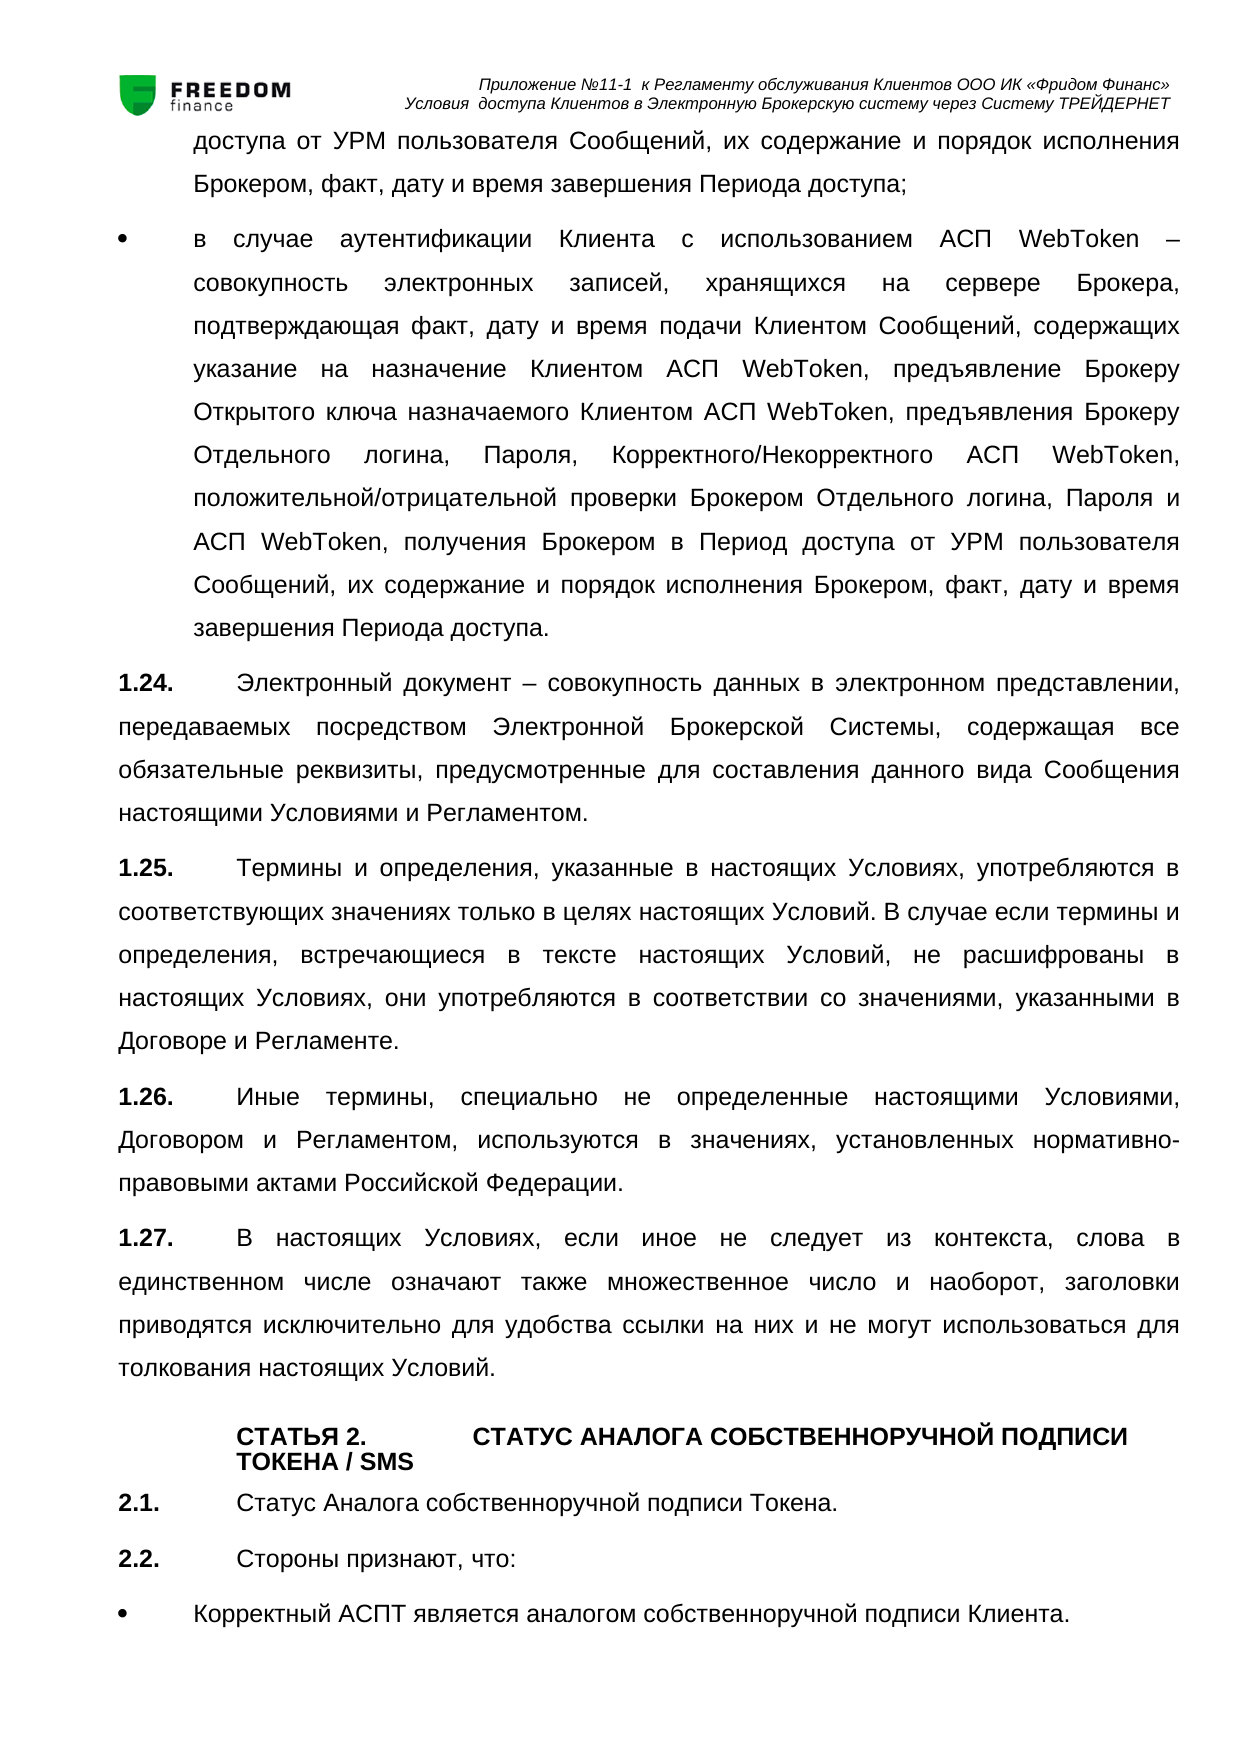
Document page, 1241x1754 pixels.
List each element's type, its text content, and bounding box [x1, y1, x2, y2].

text Термины и определения, указанные в настоящих Условиях, употребляются в соответствующих значениях только в целях настоящих Условий. В случае если термины и определения, встречающиеся в тексте настоящих Условий, не расшифрованы в настоящих Условиях, они употребляются в соответствии со значениями, указанными в Договоре и Регламенте. [118, 853, 1181, 1054]
text Стороны признают, что: [118, 1543, 1181, 1572]
picture [118, 75, 294, 116]
text Иные термины, специально не определенные настоящими Условиями, Договором и Регламентом, используются в значениях, установленных нормативно-правовыми актами Российской Федерации. [118, 1081, 1181, 1196]
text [118, 126, 1181, 198]
text в случае аутентификации Клиента с использованием АСП WebToken – совокупность электронных записей, хранящихся на сервере Брокера, подтверждающая факт, дату и время подачи Клиентом Сообщений, содержащих указание на назначение Клиентом АСП WebToken, предъявление Брокеру Открытого ключа назначаемого Клиентом АСП WebToken, предъявления Брокеру Отдельного логина, Пароля, Корректного/Некорректного АСП WebToken, положительной/отрицательной проверки Брокером Отдельного логина, Пароля и АСП WebToken, получения Брокером в Период доступа от УРМ пользователя Сообщений, их содержание и порядок исполнения Брокером, факт, дату и время завершения Периода доступа. [118, 224, 1181, 641]
text Корректный АСПТ является аналогом собственноручной подписи Клиента. [118, 1599, 1181, 1628]
text Электронный документ – совокупность данных в электронном представлении, передаваемых посредством Электронной Брокерской Системы, содержащая все обязательные реквизиты, предусмотренные для составления данного вида Сообщения настоящими Условиями и Регламентом. [118, 668, 1181, 826]
text Статус Аналога собственноручной подписи Токена / SMS [236, 1425, 1168, 1475]
text Статус Аналога собственноручной подписи Токена. [118, 1488, 1181, 1517]
text В настоящих Условиях, если иное не следует из контекста, слова в единственном числе означают также множественное число и наоборот, заголовки приводятся исключительно для удобства ссылки на них и не могут использоваться для толкования настоящих Условий. [118, 1223, 1181, 1381]
